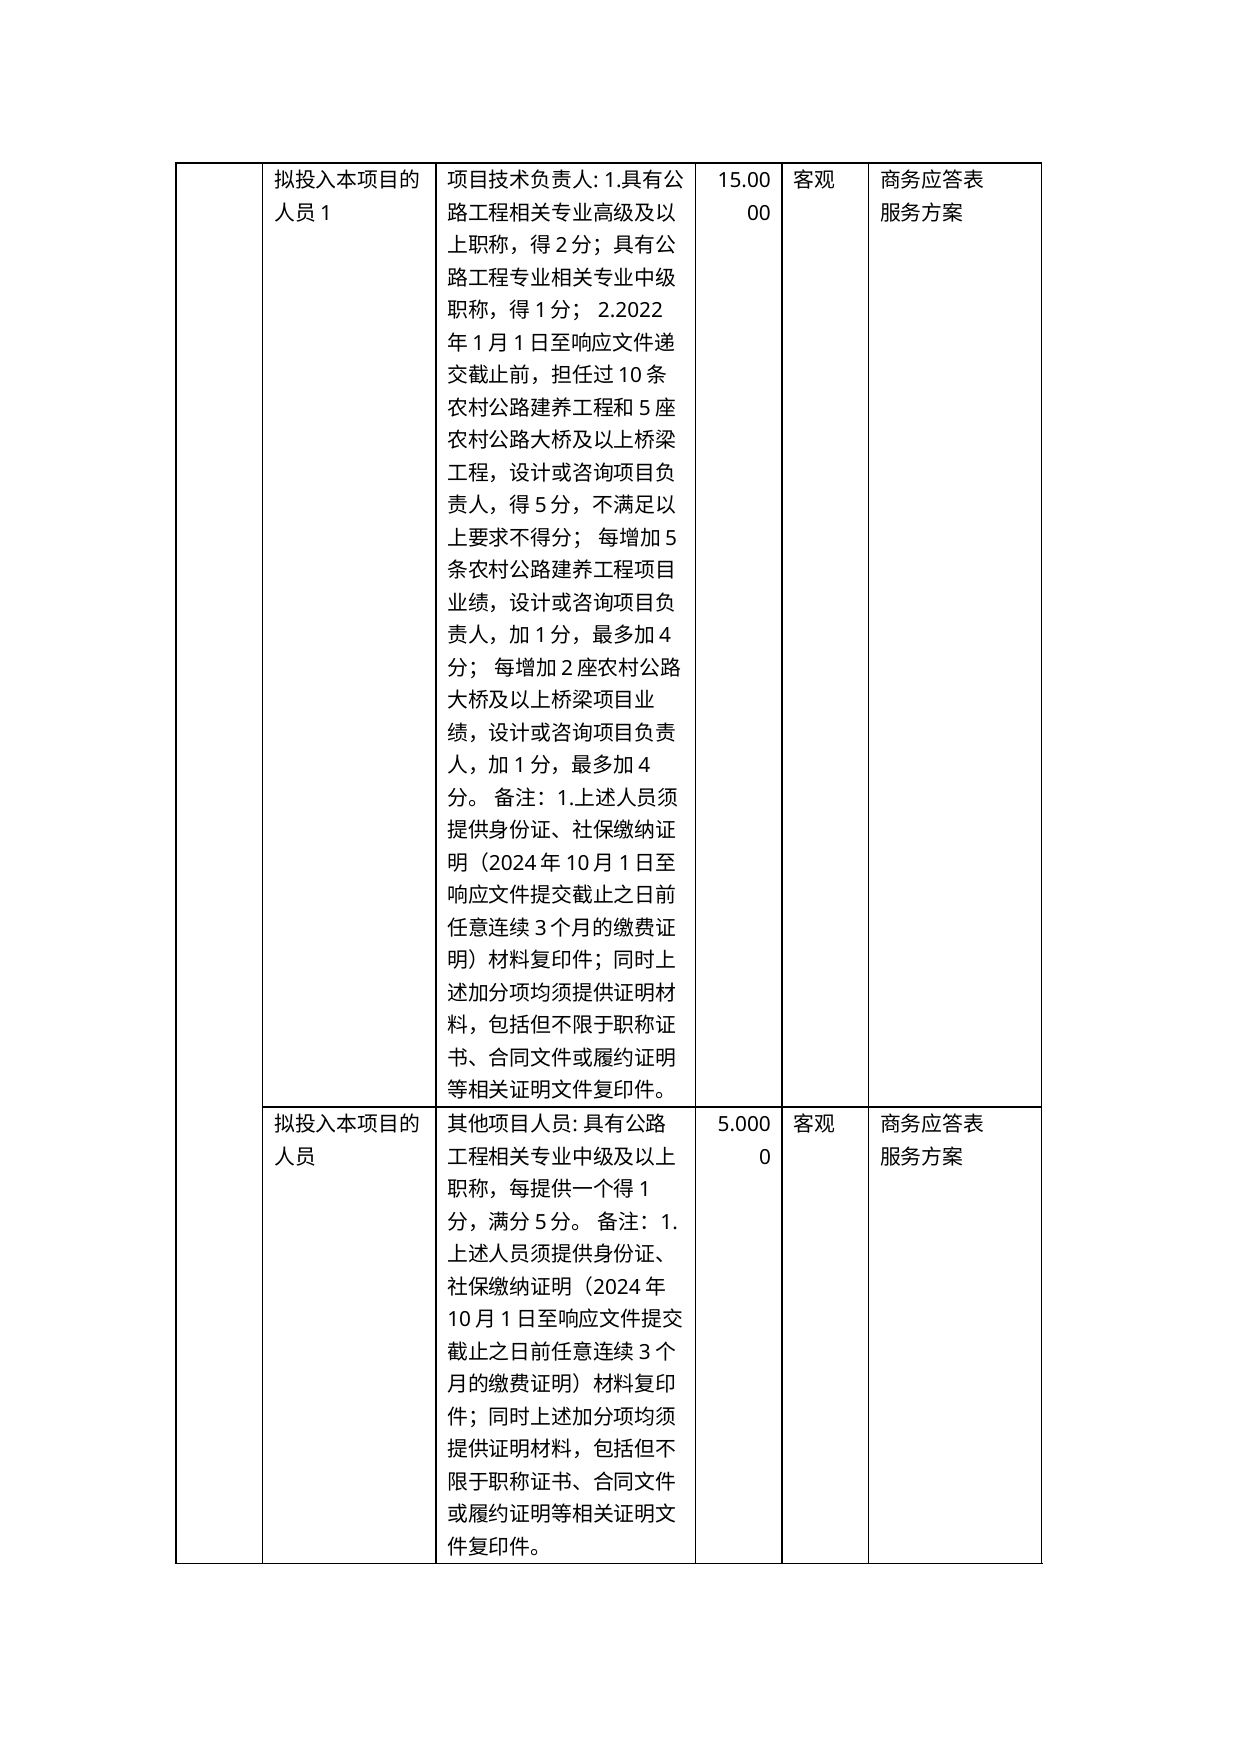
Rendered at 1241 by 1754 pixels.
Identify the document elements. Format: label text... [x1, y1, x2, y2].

table_cell 5.0000 [696, 1108, 781, 1563]
table_cell 拟投入本项目的人员 [263, 1108, 435, 1563]
table_cell 客观 [783, 1108, 868, 1563]
table_cell 客观 [783, 164, 868, 1106]
table_cell 其他项目人员: 具有公路工程相关专业中级及以上职称，每提供一个得1分，满分5分。 备注：1.上述人员须提供身份证、社保缴纳证明（2024年10月1日至响应文件提交截止之日前任意连续3个月的缴费证明）材料复印件；同时上述加分项均须提供证明材料，包括但不限于职称证书、合同文件或履约证明等相关证明文件复印件。 [437, 1108, 695, 1563]
table_cell 15.0000 [696, 164, 781, 1106]
table_cell 拟投入本项目的人员1 [263, 164, 435, 1106]
table_cell 项目技术负责人: 1.具有公路工程相关专业高级及以上职称，得2分；具有公路工程专业相关专业中级职称，得1分； 2.2022年1月1日至响应文件递交截止前，担任过10条农村公路建养工程和5座农村公路大桥及以上桥梁工程，设计或咨询项目负责人，得5分，不满足以上要求不得分； 每增加5条农村公路建养工程项目业绩，设计或咨询项目负责人，加1分，最多加4分； 每增加2座农村公路大桥及以上桥梁项目业绩，设计或咨询项目负责人，加1分，最多加4分。 备注：1.上述人员须提供身份证、社保缴纳证明（2024年10月1日至响应文件提交截止之日前任意连续3个月的缴费证明）材料复印件；同时上述加分项均须提供证明材料，包括但不限于职称证书、合同文件或履约证明等相关证明文件复印件。 [437, 164, 695, 1106]
table_cell 商务应答表 服务方案 [869, 164, 1041, 1106]
table_cell 商务应答表 服务方案 [869, 1108, 1041, 1563]
